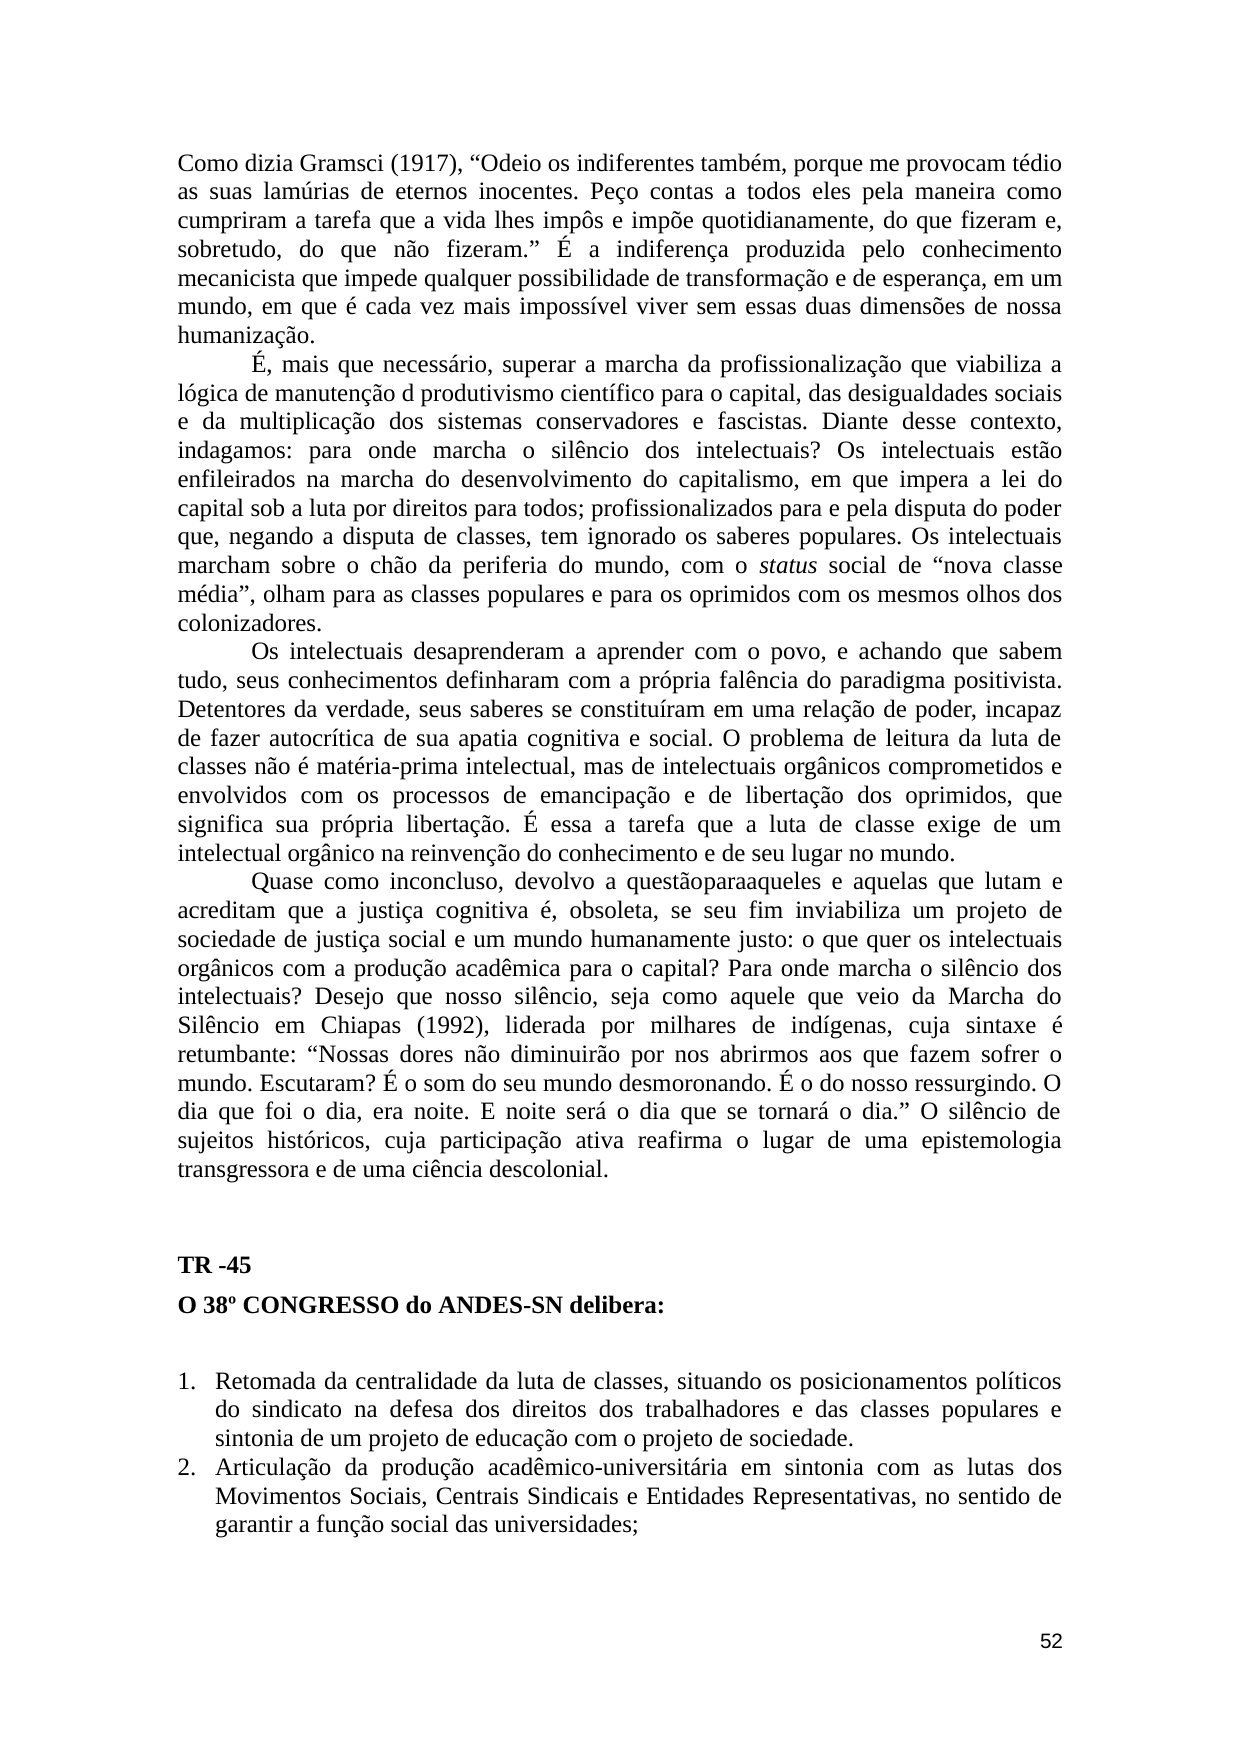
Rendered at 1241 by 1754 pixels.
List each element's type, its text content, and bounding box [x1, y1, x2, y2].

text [177, 148, 1063, 349]
text É, mais que necessário, superar a marcha da profissionalização que viabiliza a lógica de manutenção d produtivismo científico para o capital, das desigualdades sociais e da multiplicação dos sistemas conservadores e fascistas. Diante desse contexto, indagamos: para onde marcha o silêncio dos intelectuais? Os intelectuais estão enfileirados na marcha do desenvolvimento do capitalismo, em que impera a lei do capital sob a luta por direitos para todos; profissionalizados para e pela disputa do poder que, negando a disputa de classes, tem ignorado os saberes populares. Os intelectuais marcham sobre o chão da periferia do mundo, com o status social de “nova classe média”, olham para as classes populares e para os oprimidos com os mesmos olhos dos colonizadores. [177, 349, 1063, 636]
text TR -45 [177, 1251, 1063, 1279]
list Articulação da produção acadêmico-universitária em sintonia com as lutas dos Movimentos Sociais, Centrais Sindicais e Entidades Representativas, no sentido de garantir a função social das universidades; [177, 1452, 1063, 1538]
text Quase como inconcluso, devolvo a questãoparaaqueles e aquelas que lutam e acreditam que a justiça cognitiva é, obsoleta, se seu fim inviabiliza um projeto de sociedade de justiça social e um mundo humanamente justo: o que quer os intelectuais orgânicos com a produção acadêmica para o capital? Para onde marcha o silêncio dos intelectuais? Desejo que nosso silêncio, seja como aquele que veio da Marcha do Silêncio em Chiapas (1992), liderada por milhares de indígenas, cuja sintaxe é retumbante: “Nossas dores não diminuirão por nos abrirmos aos que fazem sofrer o mundo. Escutaram? É o som do seu mundo desmoronando. É o do nosso ressurgindo. O dia que foi o dia, era noite. E noite será o dia que se tornará o dia.” O silêncio de sujeitos históricos, cuja participação ativa reafirma o lugar de uma epistemologia transgressora e de uma ciência descolonial. [177, 866, 1063, 1183]
list Retomada da centralidade da luta de classes, situando os posicionamentos políticos do sindicato na defesa dos direitos dos trabalhadores e das classes populares e sintonia de um projeto de educação com o projeto de sociedade. [177, 1366, 1063, 1452]
text O 38º CONGRESSO do ANDES-SN delibera: [177, 1290, 1063, 1318]
text Os intelectuais desaprenderam a aprender com o povo, e achando que sabem tudo, seus conhecimentos definharam com a própria falência do paradigma positivista. Detentores da verdade, seus saberes se constituíram em uma relação de poder, incapaz de fazer autocrítica de sua apatia cognitiva e social. O problema de leitura da luta de classes não é matéria-prima intelectual, mas de intelectuais orgânicos comprometidos e envolvidos com os processos de emancipação e de libertação dos oprimidos, que significa sua própria libertação. É essa a tarefa que a luta de classe exige de um intelectual orgânico na reinvenção do conhecimento e de seu lugar no mundo. [177, 636, 1063, 866]
